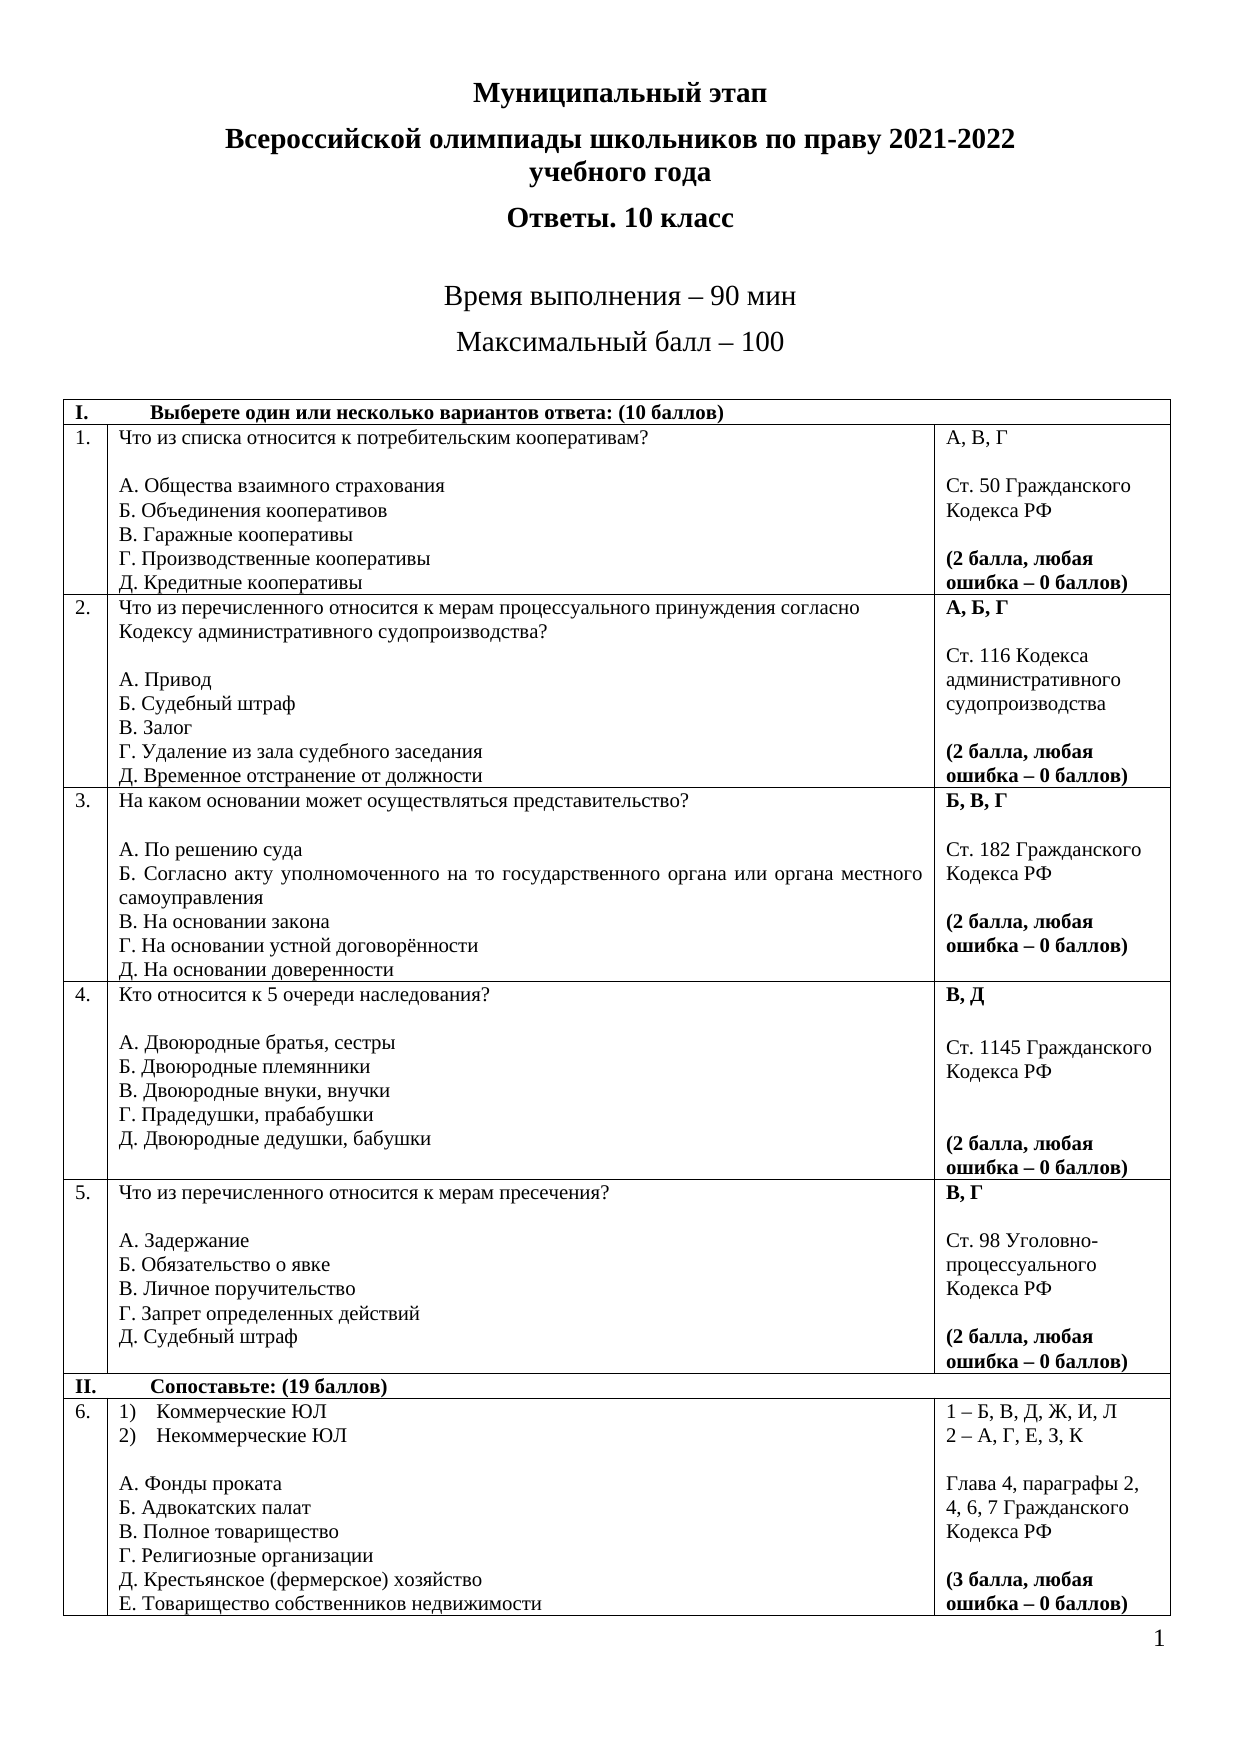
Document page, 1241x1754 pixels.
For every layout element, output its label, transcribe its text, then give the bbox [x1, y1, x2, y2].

table_cell А, В, Г Ст. 50 Гражданского Кодекса РФ (2 балла, любая ошибка – 0 баллов) [935, 425, 1170, 594]
table_cell На каком основании может осуществляться представительство? А. По решению суда Б. Согласно акту уполномоченного на то государственного органа или органа местного самоуправления В. На основании закона Г. На основании устной договорённости Д. На основании доверенности [108, 788, 934, 981]
table_header Выберете один или несколько вариантов ответа: (10 баллов) [64, 400, 1170, 424]
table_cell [935, 1399, 1170, 1615]
table_cell Б, В, Г Ст. 182 Гражданского Кодекса РФ (2 балла, любая ошибка – 0 баллов) [935, 788, 1170, 981]
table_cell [108, 1399, 934, 1615]
text Муниципальный этап [75, 75, 1165, 108]
table_cell [64, 788, 107, 981]
table_cell Что из списка относится к потребительским кооперативам? А. Общества взаимного страхования Б. Объединения кооперативов В. Гаражные кооперативы Г. Производственные кооперативы Д. Кредитные кооперативы [108, 425, 934, 594]
table_cell А, Б, Г Ст. 116 Кодекса административного судопроизводства (2 балла, любая ошибка – 0 баллов) [935, 595, 1170, 787]
table_cell [64, 1399, 107, 1615]
table_cell Что из перечисленного относится к мерам процессуального принуждения согласно Кодексу административного судопроизводства? А. Привод Б. Судебный штраф В. Залог Г. Удаление из зала судебного заседания Д. Временное отстранение от должности [108, 595, 934, 787]
table_cell Кто относится к 5 очереди наследования? А. Двоюродные братья, сестры Б. Двоюродные племянники В. Двоюродные внуки, внучки Г. Прадедушки, прабабушки Д. Двоюродные дедушки, бабушки [108, 982, 934, 1179]
table_cell Сопоставьте: (19 баллов) [64, 1374, 1170, 1398]
table_cell [64, 595, 107, 787]
table_cell В, Д Ст. 1145 Гражданского Кодекса РФ (2 балла, любая ошибка – 0 баллов) [935, 982, 1170, 1179]
text Всероссийской олимпиады школьников по праву 2021-2022 учебного года [75, 121, 1165, 188]
table_cell Что из перечисленного относится к мерам пресечения? А. Задержание Б. Обязательство о явке В. Личное поручительство Г. Запрет определенных действий Д. Судебный штраф [108, 1180, 934, 1373]
table_cell [64, 982, 107, 1179]
text Ответы. 10 класс [75, 201, 1165, 234]
text Максимальный балл – 100 [75, 324, 1165, 358]
text Время выполнения – 90 мин [75, 278, 1165, 312]
table_cell В, Г Ст. 98 Уголовно-процессуального Кодекса РФ (2 балла, любая ошибка – 0 баллов) [935, 1180, 1170, 1373]
table_cell [64, 1180, 107, 1373]
table_cell [64, 425, 107, 594]
